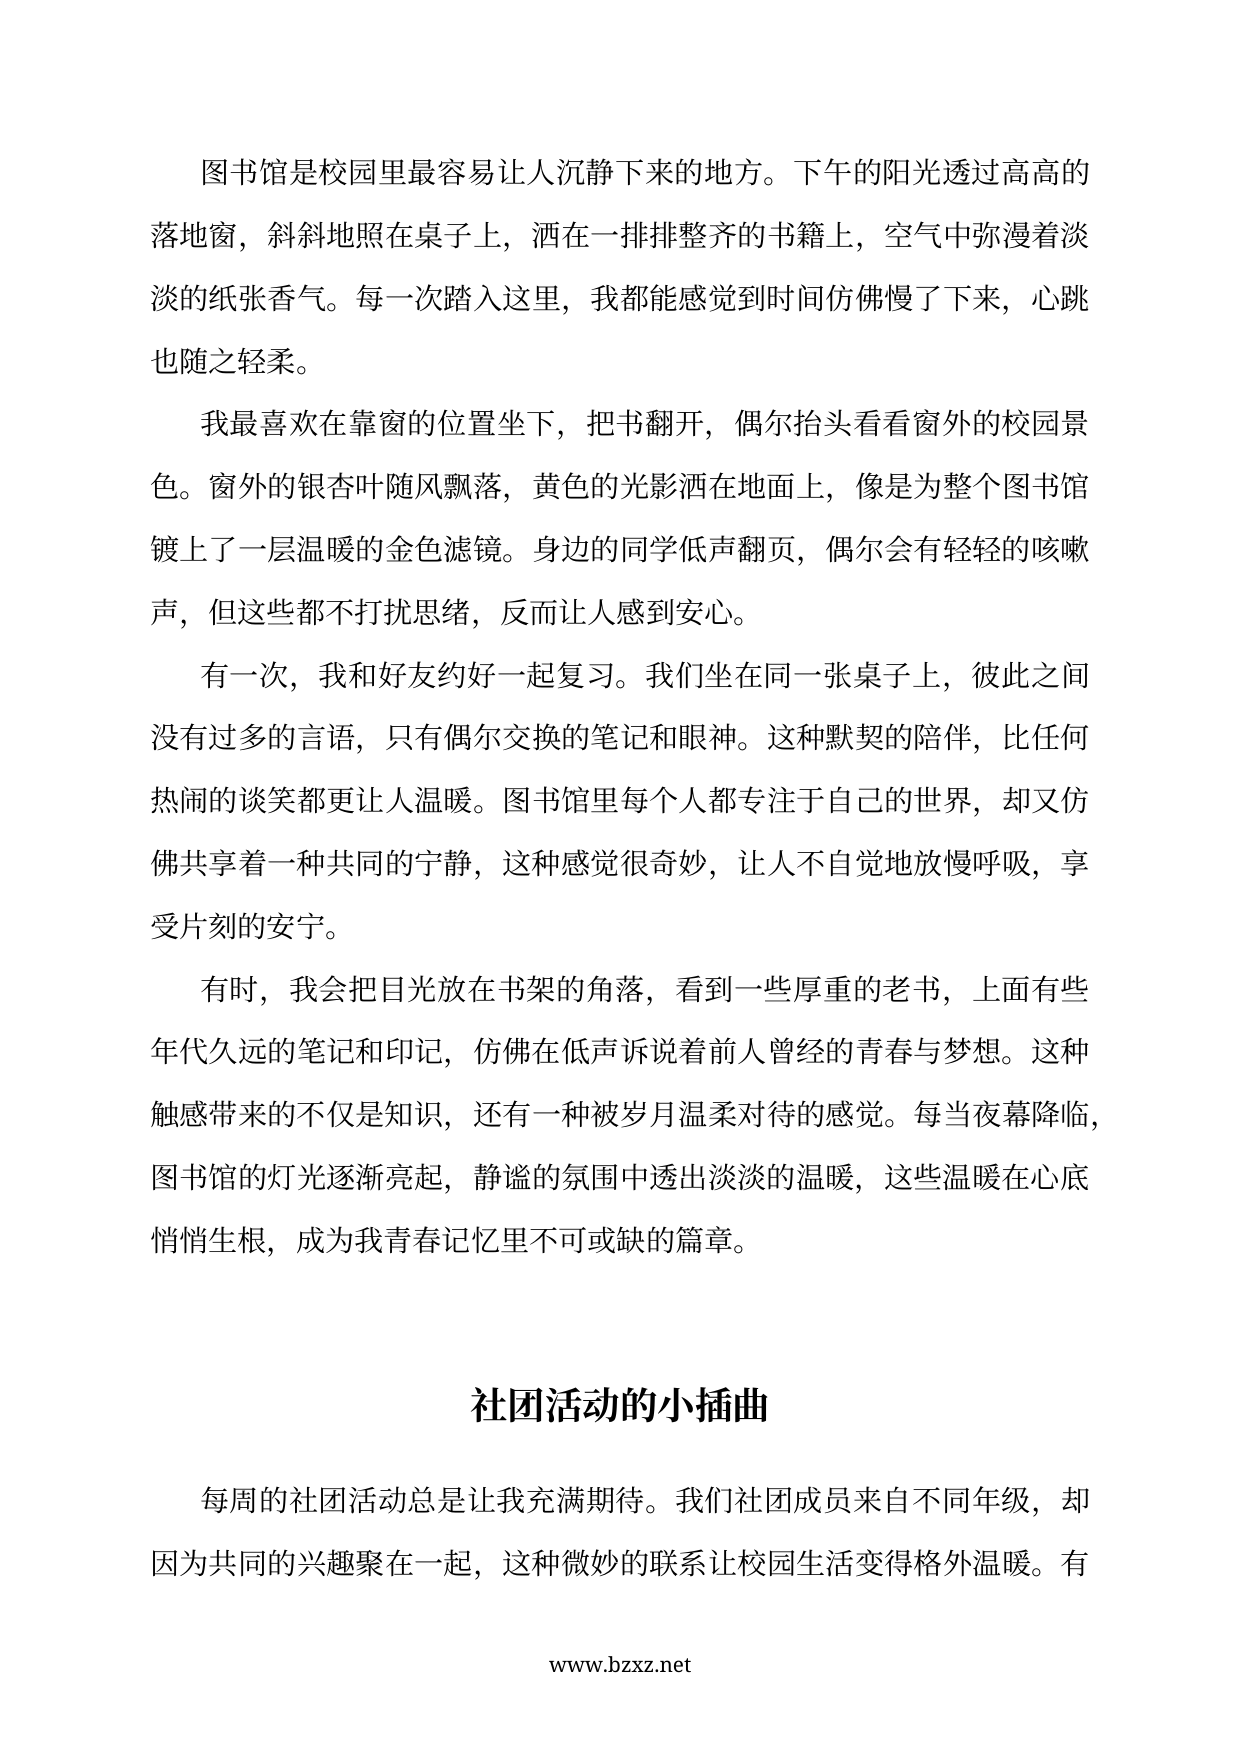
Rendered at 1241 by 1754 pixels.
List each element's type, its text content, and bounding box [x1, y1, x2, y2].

subtitle 社团活动的小插曲 [150, 1376, 1090, 1430]
text 我最喜欢在靠窗的位置坐下，把书翻开，偶尔抬头看看窗外的校园景色。窗外的银杏叶随风飘落，黄色的光影洒在地面上，像是为整个图书馆镀上了一层温暖的金色滤镜。身边的同学低声翻页，偶尔会有轻轻的咳嗽声，但这些都不打扰思绪，反而让人感到安心。 [150, 401, 1090, 632]
text 有一次，我和好友约好一起复习。我们坐在同一张桌子上，彼此之间没有过多的言语，只有偶尔交换的笔记和眼神。这种默契的陪伴，比任何热闹的谈笑都更让人温暖。图书馆里每个人都专注于自己的世界，却又仿佛共享着一种共同的宁静，这种感觉很奇妙，让人不自觉地放慢呼吸，享受片刻的安宁。 [150, 652, 1090, 946]
text 图书馆是校园里最容易让人沉静下来的地方。下午的阳光透过高高的落地窗，斜斜地照在桌子上，洒在一排排整齐的书籍上，空气中弥漫着淡淡的纸张香气。每一次踏入这里，我都能感觉到时间仿佛慢了下来，心跳也随之轻柔。 [150, 150, 1090, 380]
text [150, 1478, 1090, 1583]
text 有时，我会把目光放在书架的角落，看到一些厚重的老书，上面有些年代久远的笔记和印记，仿佛在低声诉说着前人曾经的青春与梦想。这种触感带来的不仅是知识，还有一种被岁月温柔对待的感觉。每当夜幕降临，图书馆的灯光逐渐亮起，静谧的氛围中透出淡淡的温暖，这些温暖在心底悄悄生根，成为我青春记忆里不可或缺的篇章。 [150, 967, 1090, 1260]
